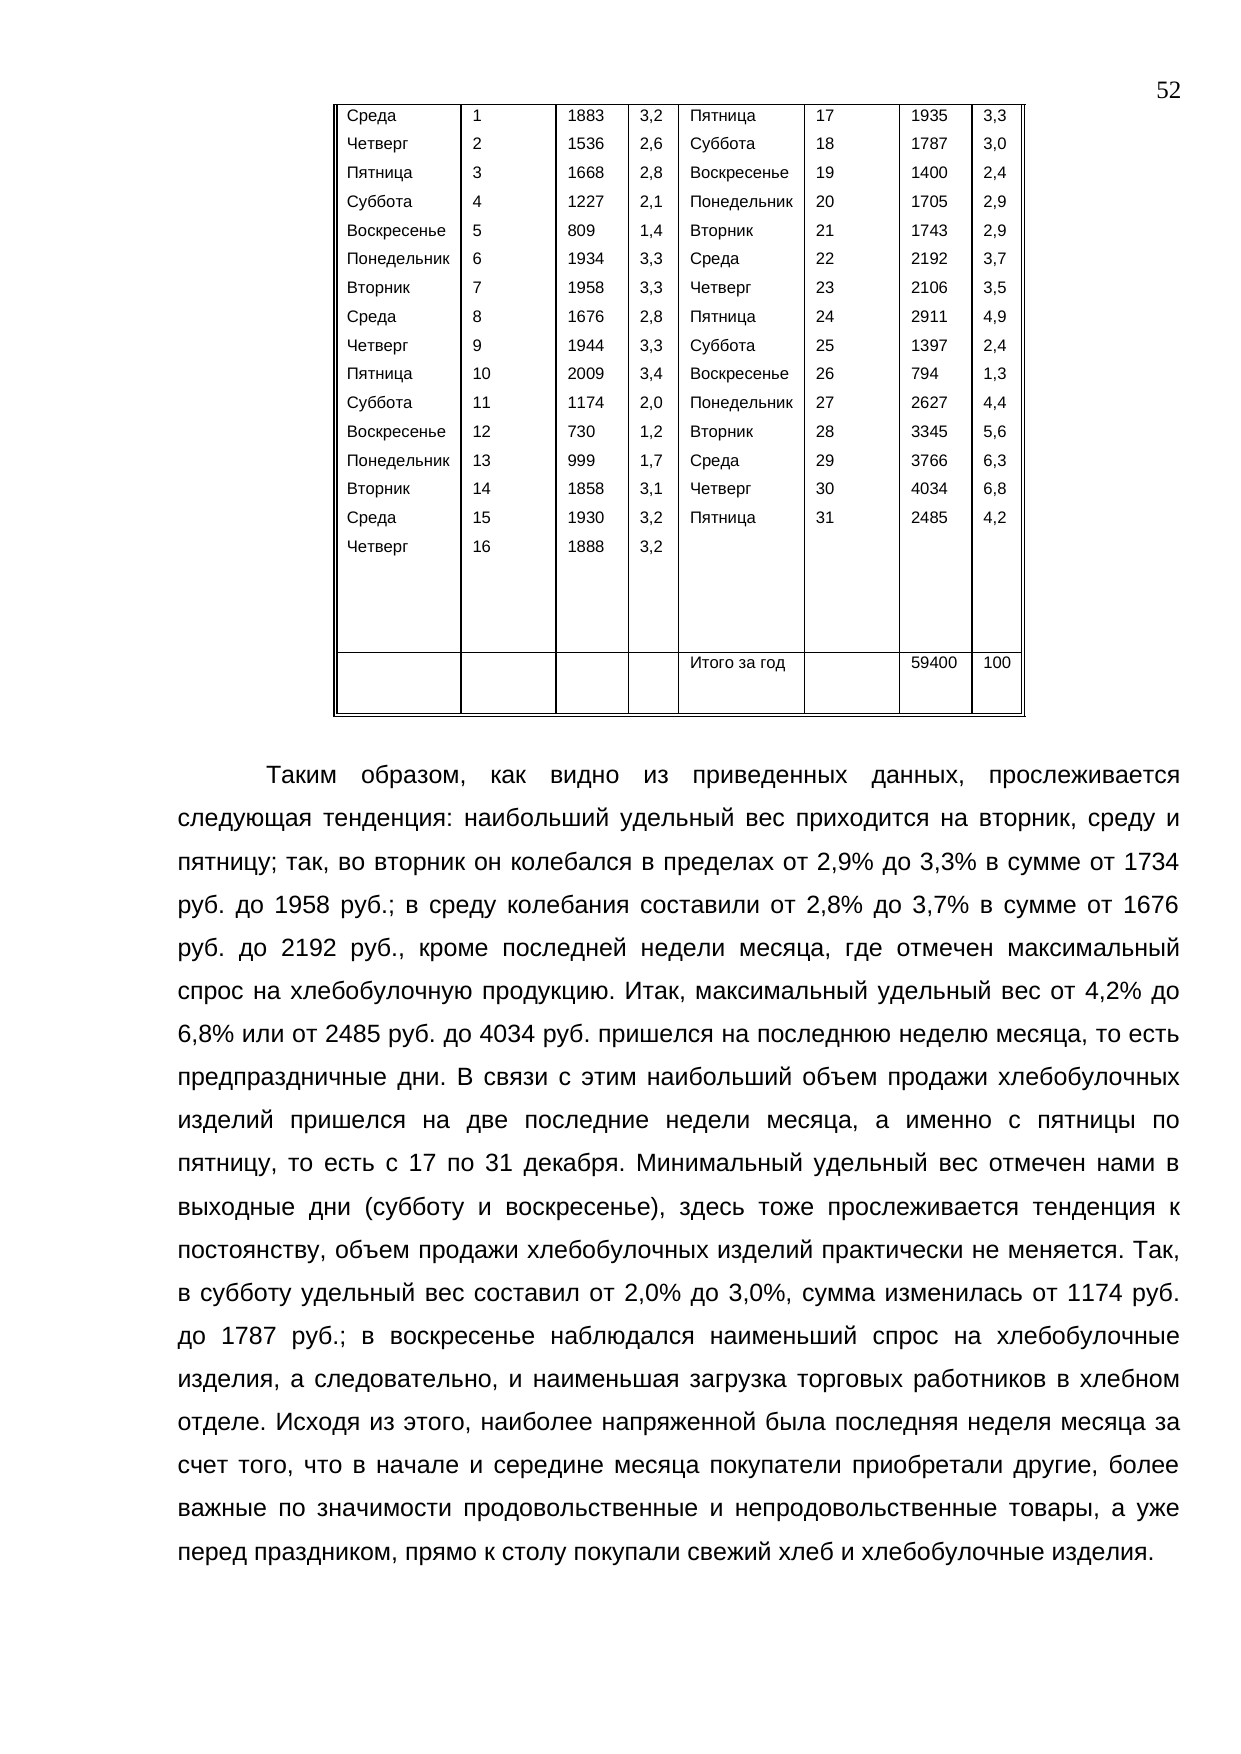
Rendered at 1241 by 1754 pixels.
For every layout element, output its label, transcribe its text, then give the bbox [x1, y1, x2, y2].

table_cell [805, 653, 899, 712]
table_cell Среда Четверг Пятница Суббота Воскресенье Понедельник Вторник Среда Четверг Пятница Суббота Воскресенье Понедельник Вторник Среда Четверг [338, 105, 460, 651]
table_cell Пятница Суббота Воскресенье Понедельник Вторник Среда Четверг Пятница Суббота Воскресенье Понедельник Вторник Среда Четверг Пятница [679, 105, 804, 651]
text Таким образом, как видно из приведенных данных, прослеживается следующая тенденция: наибольший удельный вес приходится на вторник, среду и пятницу; так, во вторник он колебался в пределах от 2,9% до 3,3% в сумме от 1734 руб. до 1958 руб.; в среду колебания составили от 2,8% до 3,7% в сумме от 1676 руб. до 2192 руб., кроме последней недели месяца, где отмечен максимальный спрос на хлебобулочную продукцию. Итак, максимальный удельный вес от 4,2% до 6,8% или от 2485 руб. до 4034 руб. пришелся на последнюю неделю месяца, то есть предпраздничные дни. В связи с этим наибольший объем продажи хлебобулочных изделий пришелся на две последние недели месяца, а именно с пятницы по пятницу, то есть с 17 по 31 декабря. Минимальный удельный вес отмечен нами в выходные дни (субботу и воскресенье), здесь тоже прослеживается тенденция к постоянству, объем продажи хлебобулочных изделий практически не меняется. Так, в субботу удельный вес составил от 2,0% до 3,0%, сумма изменилась от 1174 руб. до 1787 руб.; в воскресенье наблюдался наименьший спрос на хлебобулочные изделия, а следовательно, и наименьшая загрузка торговых работников в хлебном отделе. Исходя из этого, наиболее напряженной была последняя неделя месяца за счет того, что в начале и середине месяца покупатели приобретали другие, более важные по значимости продовольственные и непродовольственные товары, а уже перед праздником, прямо к столу покупали свежий хлеб и хлебобулочные изделия. [177, 760, 1181, 1565]
table_cell 59400 [900, 653, 971, 712]
table_cell 1883 1536 1668 1227 809 1934 1958 1676 1944 2009 1174 730 999 1858 1930 1888 [557, 105, 628, 651]
table_cell 1935 1787 1400 1705 1743 2192 2106 2911 1397 794 2627 3345 3766 4034 2485 [900, 105, 971, 651]
table_cell 3,3 3,0 2,4 2,9 2,9 3,7 3,5 4,9 2,4 1,3 4,4 5,6 6,3 6,8 4,2 [973, 105, 1021, 651]
table_cell 3,2 2,6 2,8 2,1 1,4 3,3 3,3 2,8 3,3 3,4 2,0 1,2 1,7 3,1 3,2 3,2 [629, 105, 678, 651]
table_cell [629, 653, 678, 712]
table_cell [338, 653, 460, 712]
table_cell 1 2 3 4 5 6 7 8 9 10 11 12 13 14 15 16 [462, 105, 555, 651]
table_cell [462, 653, 555, 712]
table_cell [557, 653, 628, 712]
table_cell 100 [973, 653, 1021, 712]
table_cell Итого за год [679, 653, 804, 712]
table_cell 17 18 19 20 21 22 23 24 25 26 27 28 29 30 31 [805, 105, 899, 651]
